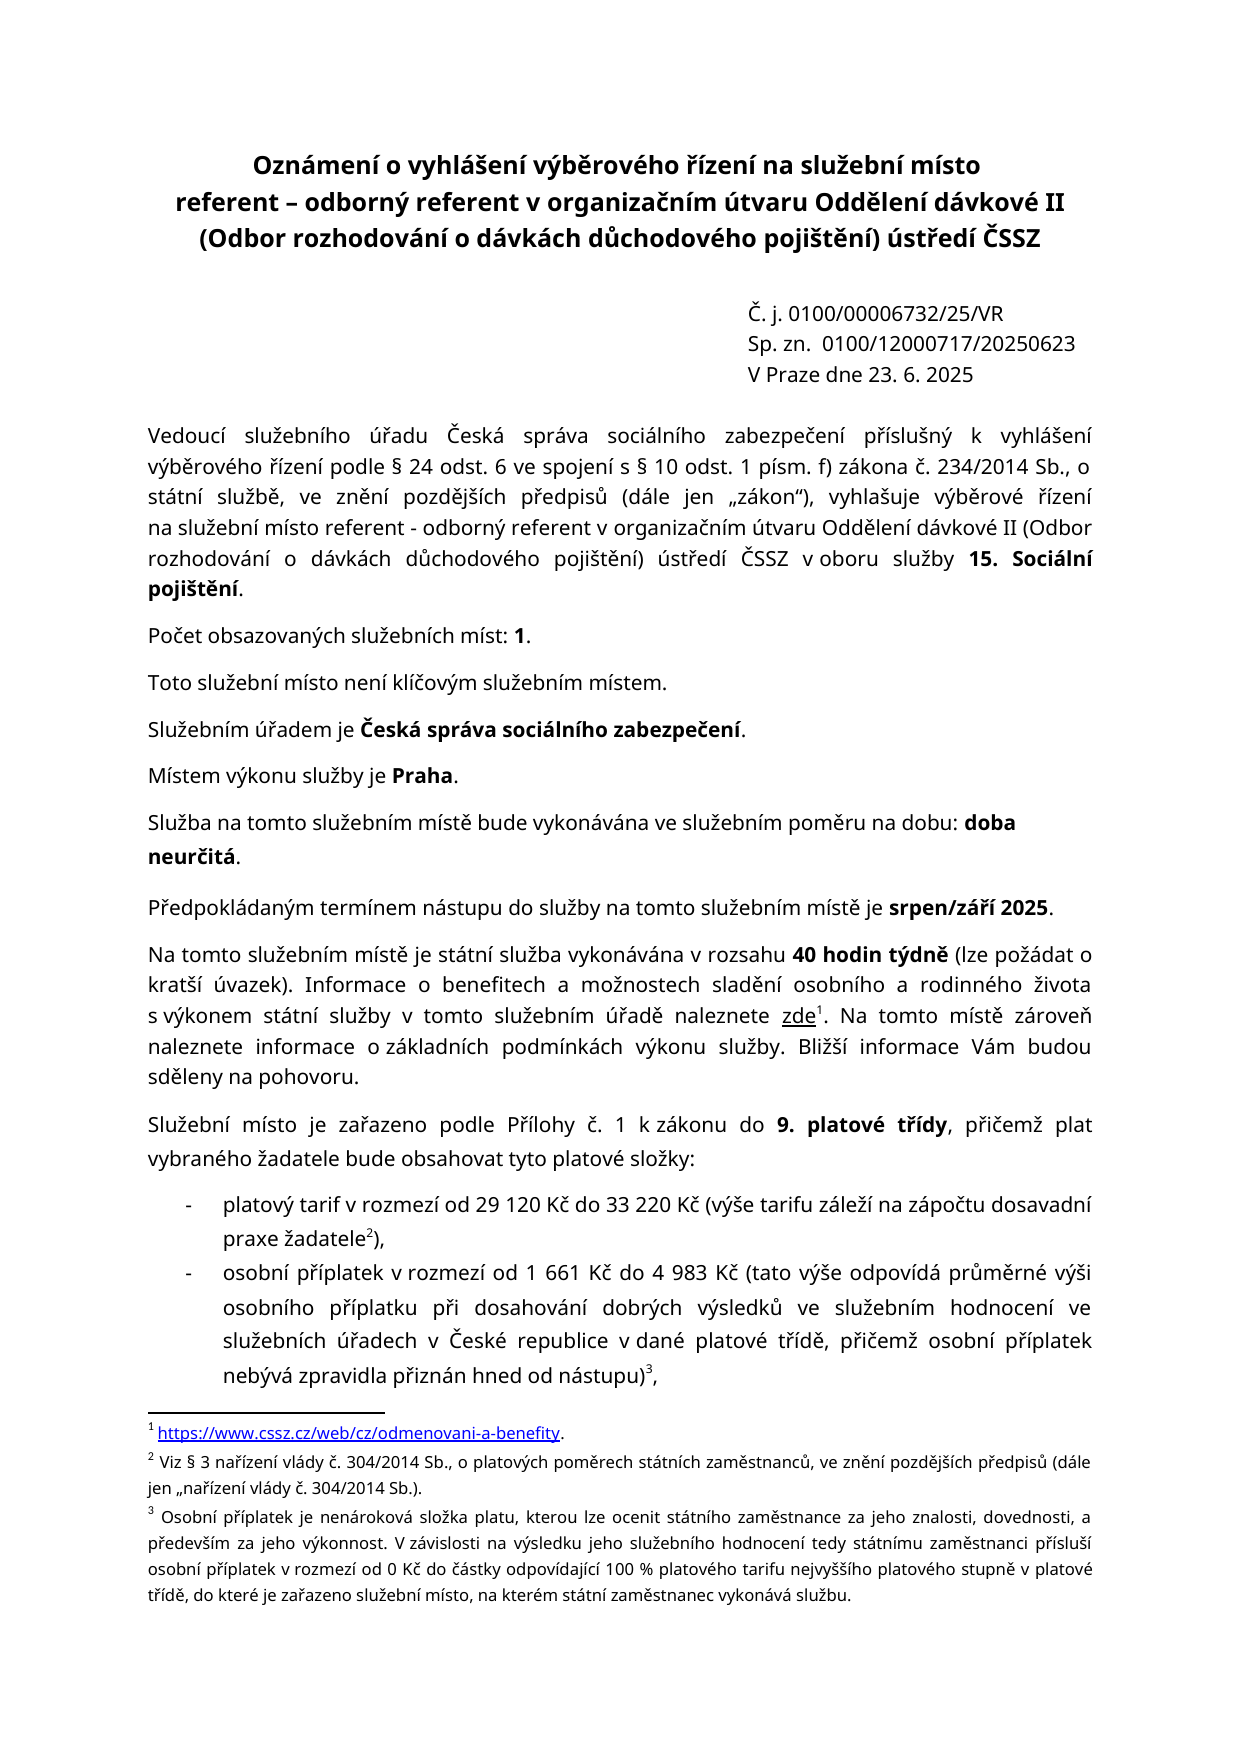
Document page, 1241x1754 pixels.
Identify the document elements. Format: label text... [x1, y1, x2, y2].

text Na tomto služebním místě je státní služba vykonávána v rozsahu 40 hodin týdně (lze požádat o kratší úvazek). Informace o benefitech a možnostech sladění osobního a rodinného života s výkonem státní služby v tomto služebním úřadě naleznete zde. Na tomto místě zároveň naleznete informace o základních podmínkách výkonu služby. Bližší informace Vám budou sděleny na pohovoru. [148, 940, 1093, 1091]
text Toto služební místo není klíčovým služebním místem. [148, 668, 1093, 697]
text Místem výkonu služby je Praha. [148, 761, 1093, 790]
text Předpokládaným termínem nástupu do služby na tomto služebním místě je srpen/září 2025. [148, 893, 1093, 921]
text Oznámení o vyhlášení výběrového řízení na služební místo referent – odborný referent v organizačním útvaru Oddělení dávkové II (Odbor rozhodování o dávkách důchodového pojištění) ústředí ČSSZ [148, 148, 1093, 255]
list platový tarif v rozmezí od 29 120 Kč do 33 220 Kč (výše tarifu záleží na zápočtu dosavadní praxe žadatele), [185, 1190, 1093, 1253]
text Služba na tomto služebním místě bude vykonávána ve služebním poměru na dobu: doba neurčitá. [148, 808, 1093, 870]
text Vedoucí služebního úřadu Česká správa sociálního zabezpečení příslušný k vyhlášení výběrového řízení podle § 24 odst. 6 ve spojení s § 10 odst. 1 písm. f) zákona č. 234/2014 Sb., o státní službě, ve znění pozdějších předpisů (dále jen „zákon“), vyhlašuje výběrové řízení na služební místo referent - odborný referent v organizačním útvaru Oddělení dávkové II (Odbor rozhodování o dávkách důchodového pojištění) ústředí ČSSZ v oboru služby 15. Sociální pojištění. [148, 421, 1093, 603]
text Č. j. 0100/00006732/25/VR [148, 299, 1093, 327]
text Služebním úřadem je Česká správa sociálního zabezpečení. [148, 715, 1093, 743]
text V Praze dne 23. 6. 2025 [748, 360, 1093, 388]
text Služební místo je zařazeno podle Přílohy č. 1 k zákonu do 9. platové třídy, přičemž plat vybraného žadatele bude obsahovat tyto platové složky: [148, 1110, 1093, 1172]
text Počet obsazovaných služebních míst: 1. [148, 622, 1093, 650]
list osobní příplatek v rozmezí od 1 661 Kč do 4 983 Kč (tato výše odpovídá průměrné výši osobního příplatku při dosahování dobrých výsledků ve služebním hodnocení ve služebních úřadech v České republice v dané platové třídě, přičemž osobní příplatek nebývá zpravidla přiznán hned od nástupu), [185, 1258, 1093, 1389]
text Sp. zn. 0100/12000717/20250623 [148, 329, 1093, 358]
